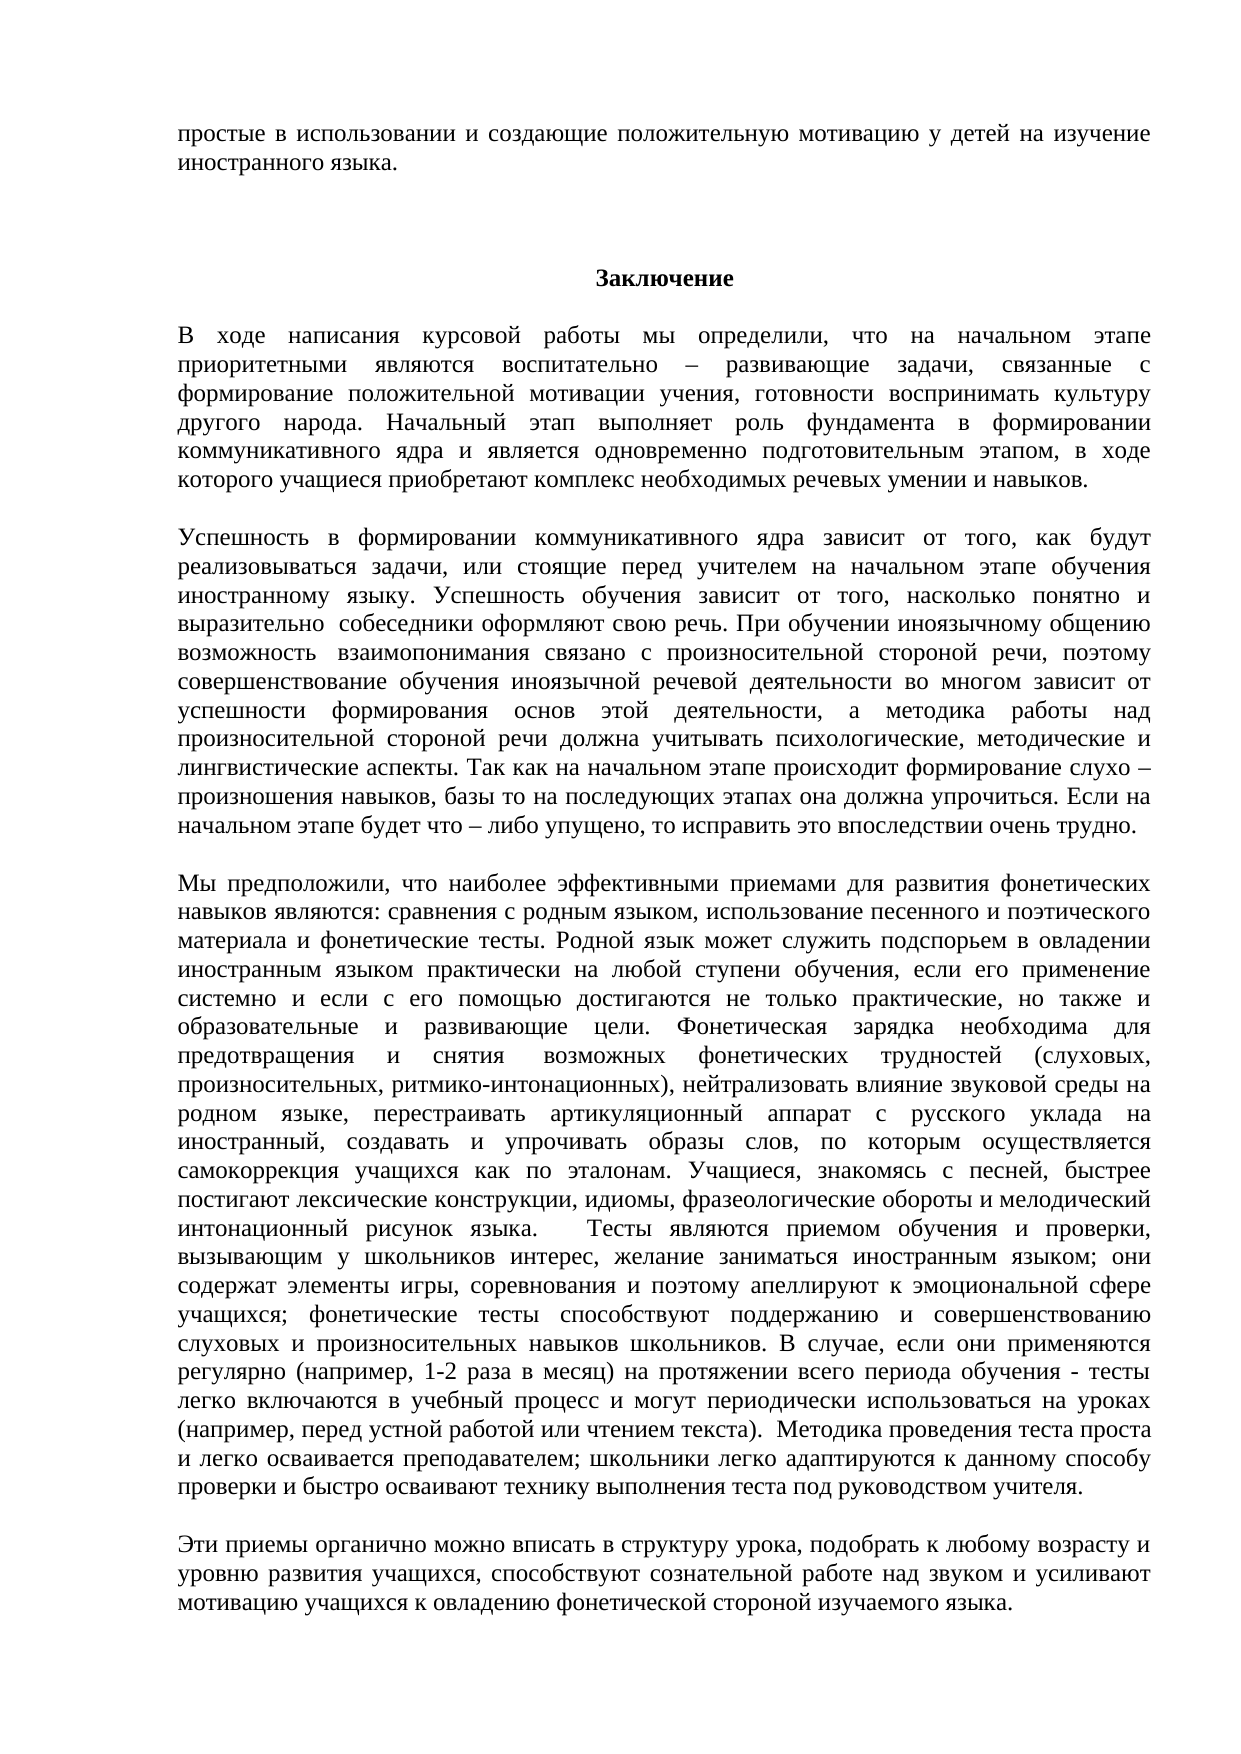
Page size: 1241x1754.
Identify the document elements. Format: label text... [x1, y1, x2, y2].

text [177, 118, 1152, 176]
text Успешность в формировании коммуникативного ядра зависит от того, как будут реализовываться задачи, или стоящие перед учителем на начальном этапе обучения иностранному языку. Успешность обучения зависит от того, насколько понятно и выразительно собеседники оформляют свою речь. При обучении иноязычному общению возможность взаимопонимания связано с произносительной стороной речи, поэтому совершенствование обучения иноязычной речевой деятельности во многом зависит от успешности формирования основ этой деятельности, а методика работы над произносительной стороной речи должна учитывать психологические, методические и лингвистические аспекты. Так как на начальном этапе происходит формирование слухо – произношения навыков, базы то на последующих этапах она должна упрочиться. Если на начальном этапе будет что – либо упущено, то исправить это впоследствии очень трудно. [177, 522, 1152, 838]
text Заключение [177, 263, 1152, 291]
text Мы предположили, что наиболее эффективными приемами для развития фонетических навыков являются: сравнения с родным языком, использование песенного и поэтического материала и фонетические тесты. Родной язык может служить подспорьем в овладении иностранным языком практически на любой ступени обучения, если его применение системно и если с его помощью достигаются не только практические, но также и образовательные и развивающие цели. Фонетическая зарядка необходима для предотвращения и снятия возможных фонетических трудностей (слуховых, произносительных, ритмико-интонационных), нейтрализовать влияние звуковой среды на родном языке, перестраивать артикуляционный аппарат с русского уклада на иностранный, создавать и упрочивать образы слов, по которым осуществляется самокоррекция учащихся как по эталонам. Учащиеся, знакомясь с песней, быстрее постигают лексические конструкции, идиомы, фразеологические обороты и мелодический интонационный рисунок языка. Тесты являются приемом обучения и проверки, вызывающим у школьников интерес, желание заниматься иностранным языком; они содержат элементы игры, соревнования и поэтому апеллируют к эмоциональной сфере учащихся; фонетические тесты способствуют поддержанию и совершенствованию слуховых и произносительных навыков школьников. В случае, если они применяются регулярно (например, 1-2 раза в месяц) на протяжении всего периода обучения - тесты легко включаются в учебный процесс и могут периодически использоваться на уроках (например, перед устной работой или чтением текста). Методика проведения теста проста и легко осваивается преподавателем; школьники легко адаптируются к данному способу проверки и быстро осваивают технику выполнения теста под руководством учителя. [177, 868, 1152, 1500]
text Эти приемы органично можно вписать в структуру урока, подобрать к любому возрасту и уровню развития учащихся, способствуют сознательной работе над звуком и усиливают мотивацию учащихся к овладению фонетической стороной изучаемого языка. [177, 1529, 1152, 1616]
text В ходе написания курсовой работы мы определили, что на начальном этапе приоритетными являются воспитательно – развивающие задачи, связанные с формирование положительной мотивации учения, готовности воспринимать культуру другого народа. Начальный этап выполняет роль фундамента в формировании коммуникативного ядра и является одновременно подготовительным этапом, в ходе которого учащиеся приобретают комплекс необходимых речевых умении и навыков. [177, 321, 1152, 493]
